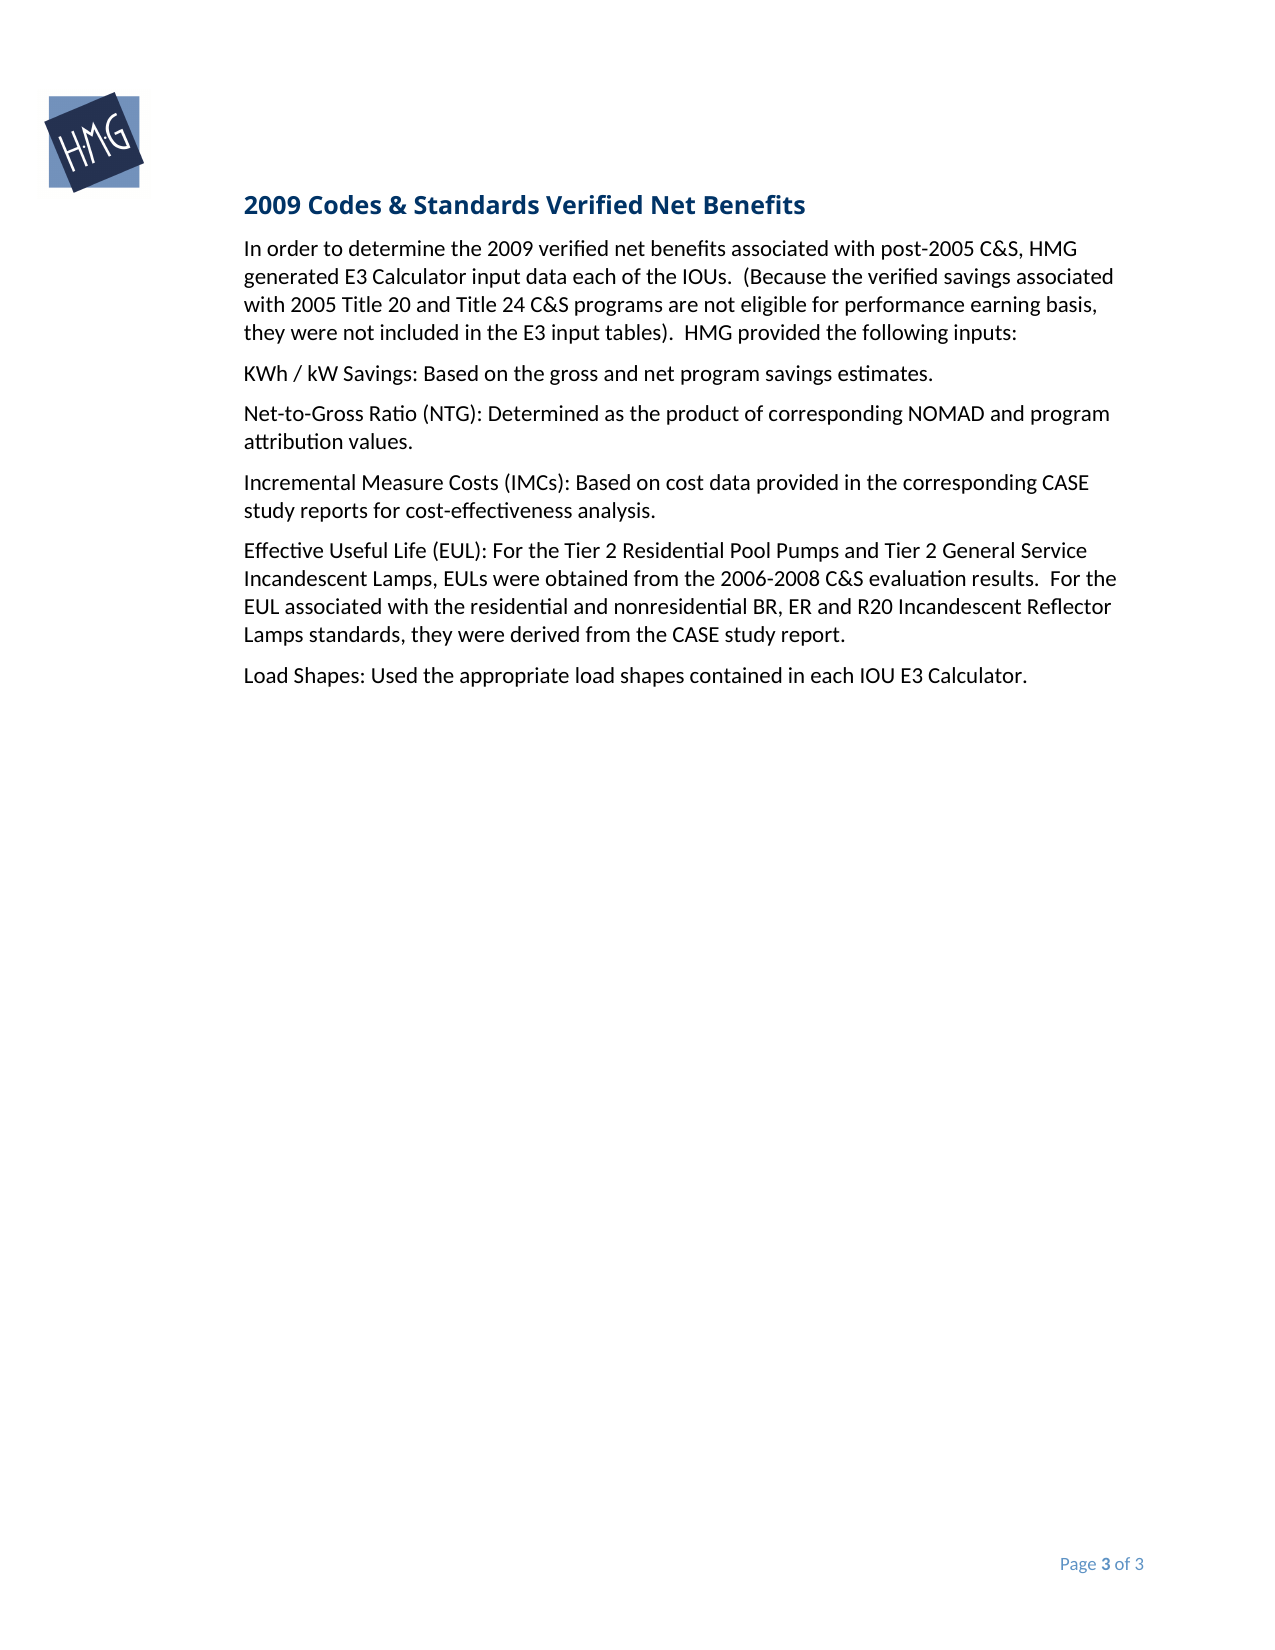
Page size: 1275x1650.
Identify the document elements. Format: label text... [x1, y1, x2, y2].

subtitle 2009 Codes & Standards Verified Net Benefits [244, 187, 1144, 222]
text In order to determine the 2009 verified net benefits associated with post-2005 C&S, HMG generated E3 Calculator input data each of the IOUs. (Because the verified savings associated with 2005 Title 20 and Title 24 C&S programs are not eligible for performance earning basis, they were not included in the E3 input tables). HMG provided the following inputs: [244, 234, 1144, 346]
text Net-to-Gross Ratio (NTG): Determined as the product of corresponding NOMAD and program attribution values. [244, 399, 1144, 455]
text Incremental Measure Costs (IMCs): Based on cost data provided in the corresponding CASE study reports for cost-effectiveness analysis. [244, 468, 1144, 524]
picture [37, 89, 151, 199]
text KWh / kW Savings: Based on the gross and net program savings estimates. [244, 359, 1144, 387]
text Effective Useful Life (EUL): For the Tier 2 Residential Pool Pumps and Tier 2 General Service Incandescent Lamps, EULs were obtained from the 2006-2008 C&S evaluation results. For the EUL associated with the residential and nonresidential BR, ER and R20 Incandescent Reflector Lamps standards, they were derived from the CASE study report. [244, 536, 1144, 648]
text Load Shapes: Used the appropriate load shapes contained in each IOU E3 Calculator. [244, 661, 1144, 689]
